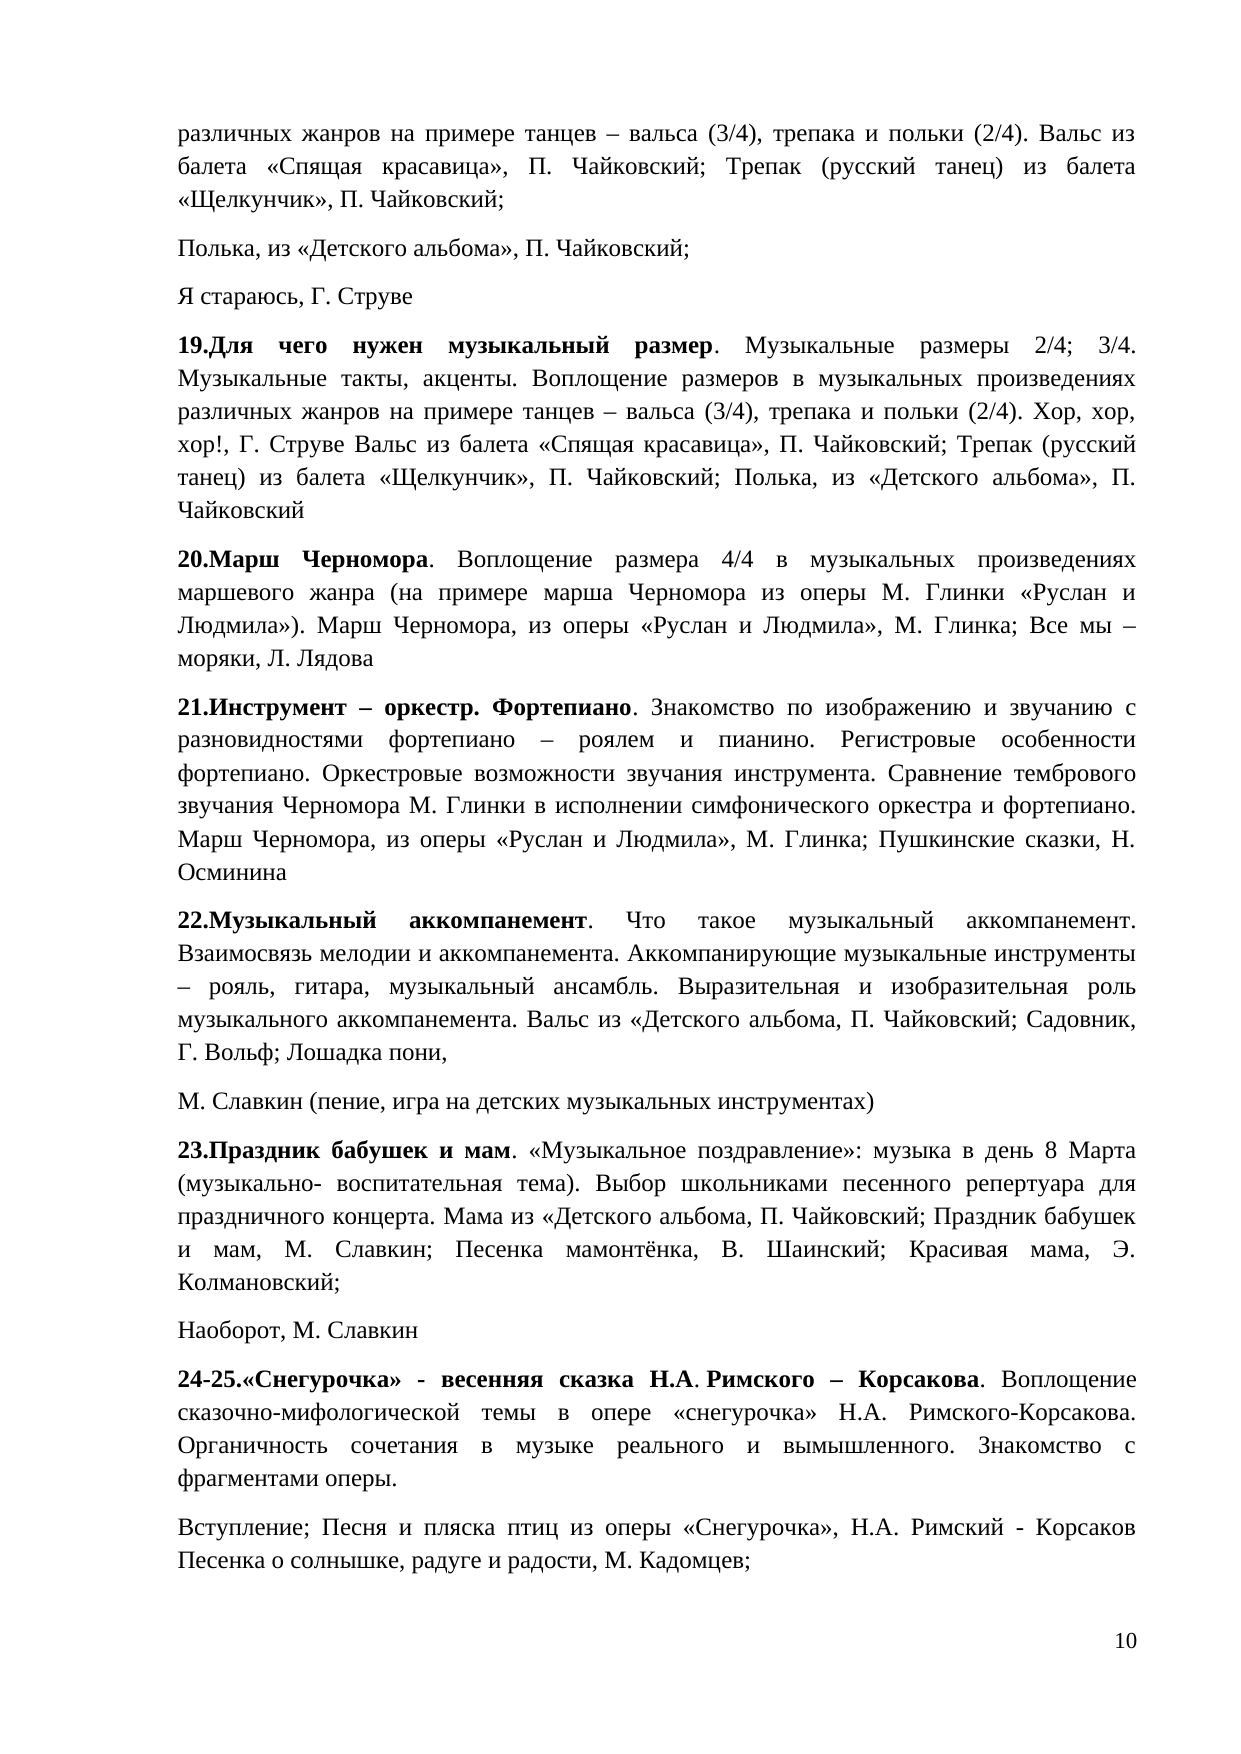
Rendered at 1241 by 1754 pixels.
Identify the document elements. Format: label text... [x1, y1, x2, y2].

text Полька, из «Детского альбома», П. Чайковский; [177, 233, 1137, 262]
text М. Славкин (пение, игра на детских музыкальных инструментах) [177, 1086, 1137, 1115]
text Наоборот, М. Славкин [177, 1315, 1137, 1344]
text Вступление; Песня и пляска птиц из оперы «Снегурочка», Н.А. Римский - Корсаков Песенка о солнышке, радуге и радости, М. Кадомцев; [177, 1512, 1137, 1573]
text 22.Музыкальный аккомпанемент. Что такое музыкальный аккомпанемент. Взаимосвязь мелодии и аккомпанемента. Аккомпанирующие музыкальные инструменты – рояль, гитара, музыкальный ансамбль. Выразительная и изобразительная роль музыкального аккомпанемента. Вальс из «Детского альбома, П. Чайковский; Садовник, Г. Вольф; Лошадка пони, [177, 905, 1137, 1066]
text 21.Инструмент – оркестр. Фортепиано. Знакомство по изображению и звучанию с разновидностями фортепиано – роялем и пианино. Регистровые особенности фортепиано. Оркестровые возможности звучания инструмента. Сравнение тембрового звучания Черномора М. Глинки в исполнении симфонического оркестра и фортепиано. Марш Черномора, из оперы «Руслан и Людмила», М. Глинка; Пушкинские сказки, Н. Осминина [177, 692, 1137, 885]
text 24-25.«Снегурочка» - весенняя сказка Н.А. Римского – Корсакова. Воплощение сказочно-мифологической темы в опере «снегурочка» Н.А. Римского-Корсакова. Органичность сочетания в музыке реального и вымышленного. Знакомство с фрагментами оперы. [177, 1364, 1137, 1492]
text Я стараюсь, Г. Струве [177, 281, 1137, 310]
text 23.Праздник бабушек и мам. «Музыкальное поздравление»: музыка в день 8 Марта (музыкально- воспитательная тема). Выбор школьниками песенного репертуара для праздничного концерта. Мама из «Детского альбома, П. Чайковский; Праздник бабушек и мам, М. Славкин; Песенка мамонтёнка, В. Шаинский; Красивая мама, Э. Колмановский; [177, 1135, 1137, 1296]
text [177, 118, 1137, 213]
text 20.Марш Черномора. Воплощение размера 4/4 в музыкальных произведениях маршевого жанра (на примере марша Черномора из оперы М. Глинки «Руслан и Людмила»). Марш Черномора, из оперы «Руслан и Людмила», М. Глинка; Все мы – моряки, Л. Лядова [177, 544, 1137, 672]
text 19.Для чего нужен музыкальный размер. Музыкальные размеры 2/4; 3/4. Музыкальные такты, акценты. Воплощение размеров в музыкальных произведениях различных жанров на примере танцев – вальса (3/4), трепака и польки (2/4). Хор, хор, хор!, Г. Струве Вальс из балета «Спящая красавица», П. Чайковский; Трепак (русский танец) из балета «Щелкунчик», П. Чайковский; Полька, из «Детского альбома», П. Чайковский [177, 330, 1137, 524]
